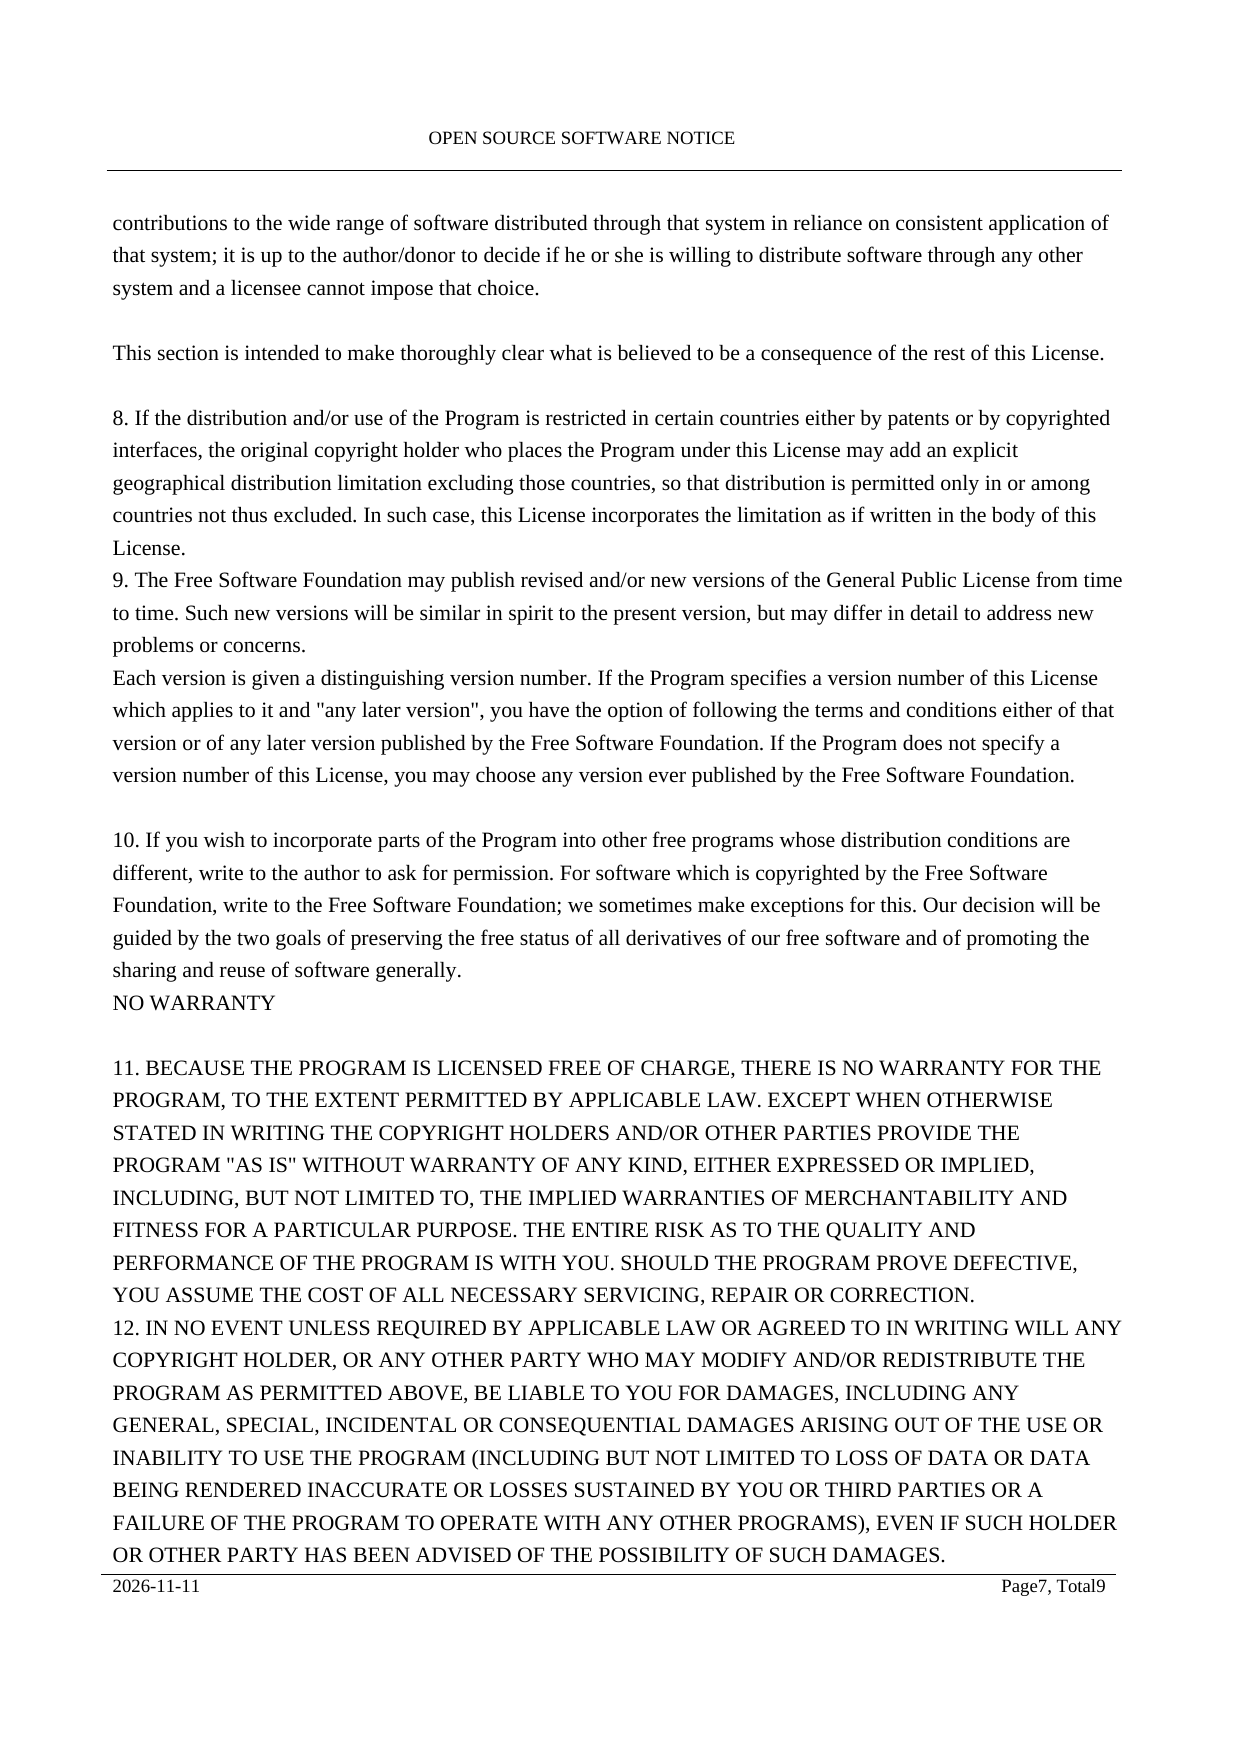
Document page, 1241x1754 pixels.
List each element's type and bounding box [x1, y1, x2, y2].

text [112, 206, 1128, 1571]
